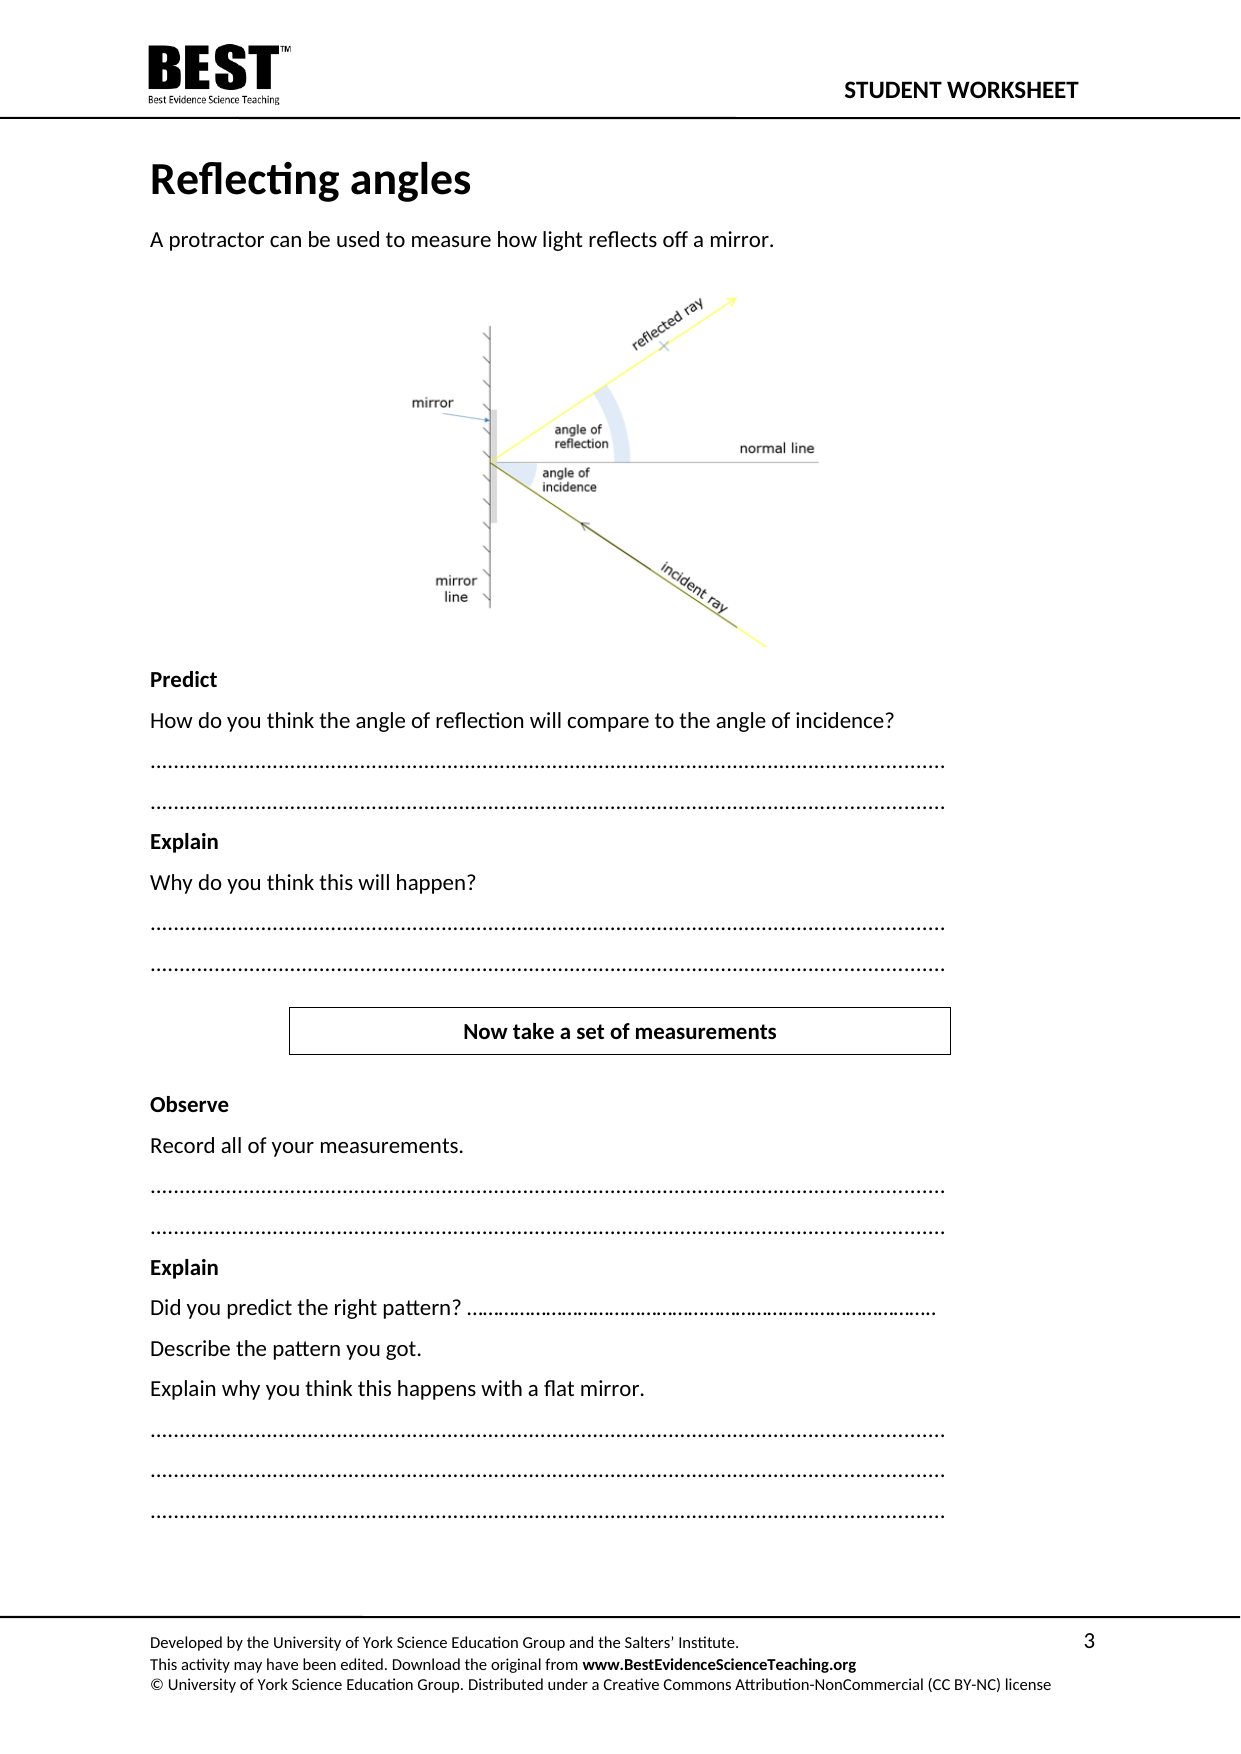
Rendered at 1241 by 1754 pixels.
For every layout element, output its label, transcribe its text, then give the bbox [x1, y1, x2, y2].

text How do you think the angle of reflection will compare to the angle of incidence? [150, 706, 1090, 734]
text Describe the pattern you got. [150, 1334, 1090, 1362]
text Explain [150, 1253, 1090, 1281]
text Explain [150, 827, 1090, 855]
text Reflecting angles [150, 150, 1090, 206]
text A protractor can be used to measure how light reflects off a mirror. [150, 225, 1090, 253]
picture [148, 44, 291, 105]
text Predict [150, 665, 1090, 693]
text Did you predict the right pattern? …………………………………………………………………………….. [150, 1293, 1090, 1321]
text Record all of your measurements. [150, 1131, 1090, 1159]
table_header Now take a set of measurements [290, 1008, 950, 1054]
text Observe [150, 1091, 1090, 1118]
text Why do you think this will happen? [150, 868, 1090, 896]
text Explain why you think this happens with a flat mirror. [150, 1374, 1090, 1402]
